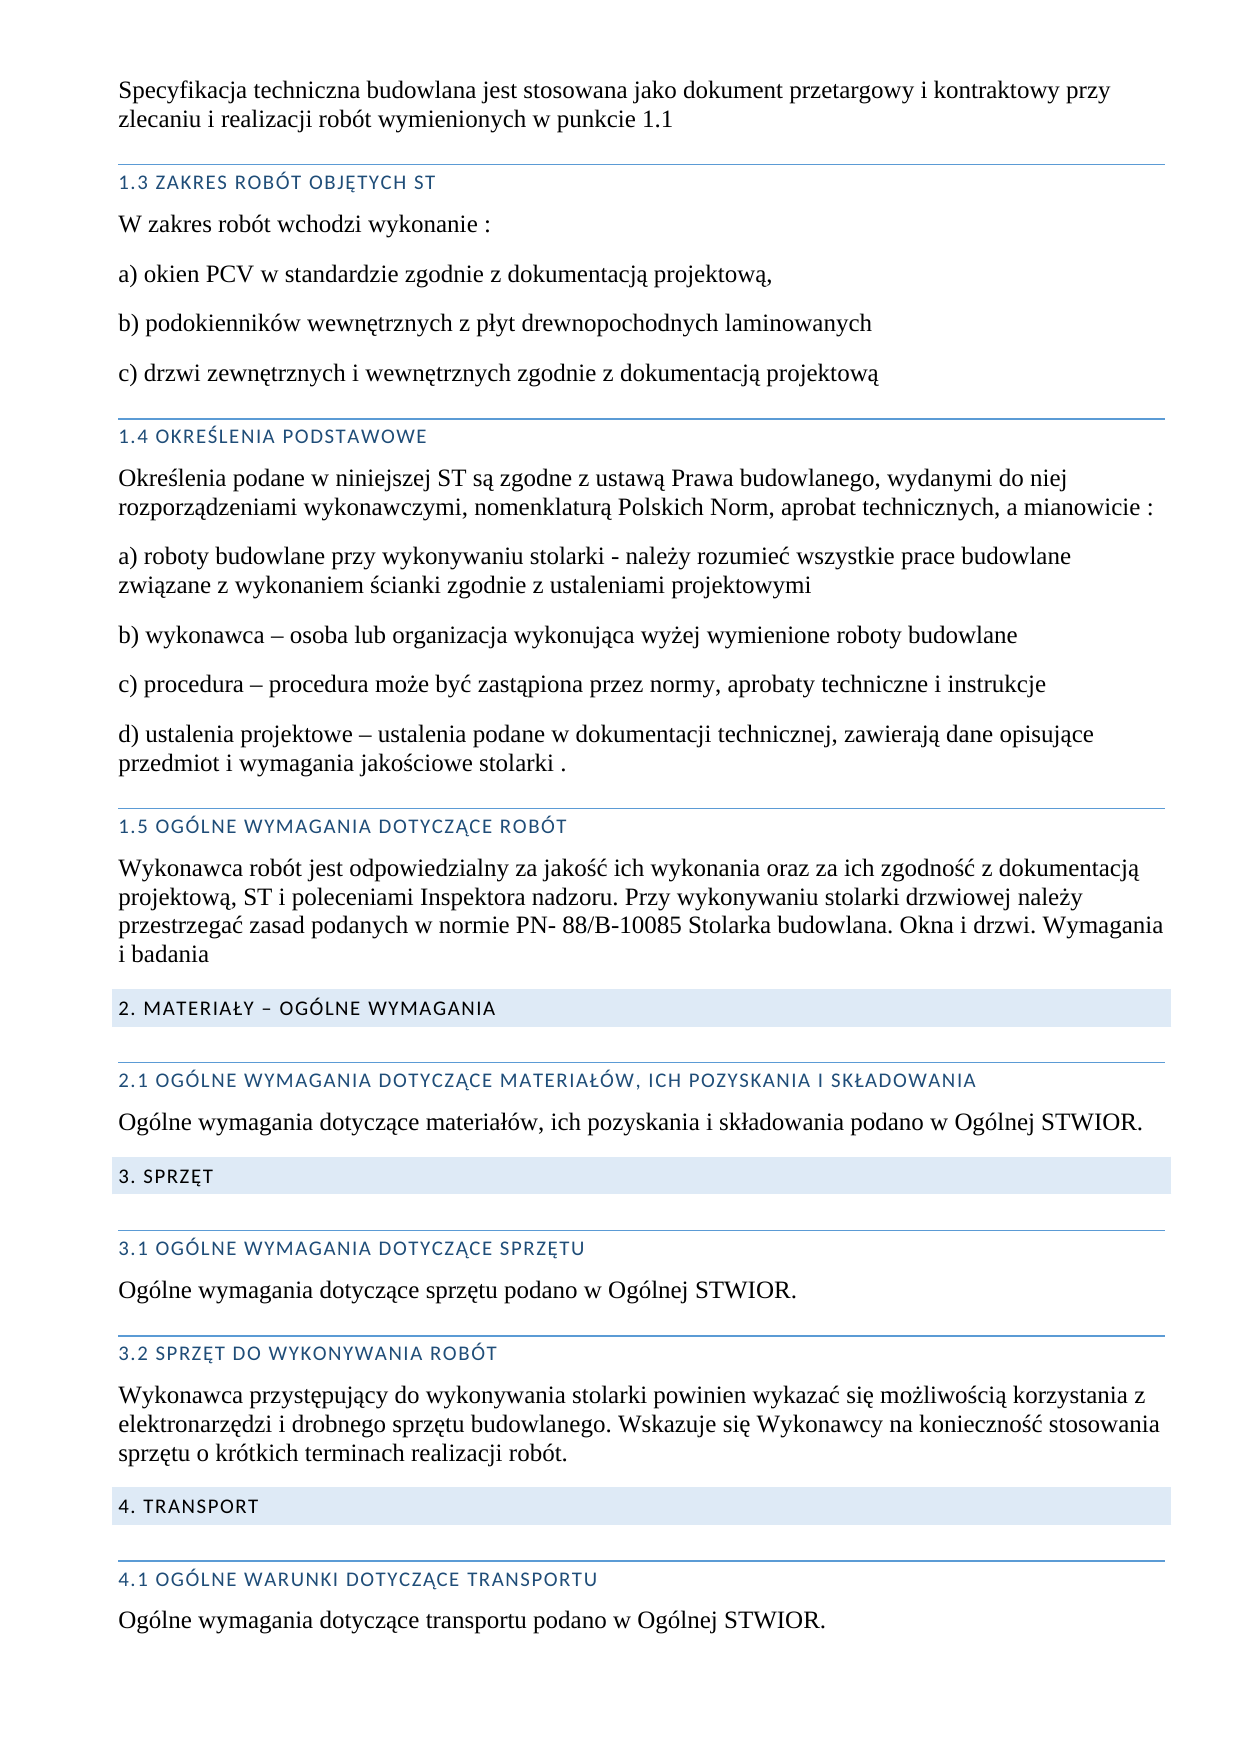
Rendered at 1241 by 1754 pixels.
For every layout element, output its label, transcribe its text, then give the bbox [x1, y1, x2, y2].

text b) wykonawca – osoba lub organizacja wykonująca wyżej wymienione roboty budowlane [118, 620, 1165, 648]
text a) okien PCV w standardzie zgodnie z dokumentacją projektową, [118, 259, 1165, 287]
text Ogólne wymagania dotyczące transportu podano w Ogólnej STWIOR. [118, 1606, 1165, 1634]
text b) podokienników wewnętrznych z płyt drewnopochodnych laminowanych [118, 308, 1165, 337]
subtitle 1.4 Określenia podstawowe [118, 420, 1165, 449]
text Specyfikacja techniczna budowlana jest stosowana jako dokument przetargowy i kontraktowy przy zlecaniu i realizacji robót wymienionych w punkcie 1.1 [118, 75, 1165, 132]
text d) ustalenia projektowe – ustalenia podane w dokumentacji technicznej, zawierają dane opisujące przedmiot i wymagania jakościowe stolarki . [118, 719, 1165, 776]
subtitle 2.1 Ogólne wymagania dotyczące materiałów, ich pozyskania i składowania [118, 1063, 1165, 1093]
text Określenia podane w niniejszej ST są zgodne z ustawą Prawa budowlanego, wydanymi do niej rozporządzeniami wykonawczymi, nomenklaturą Polskich Norm, aprobat technicznych, a mianowicie : [118, 463, 1165, 521]
subtitle 3.2 Sprzęt do wykonywania robót [118, 1337, 1165, 1366]
subtitle 3.1 Ogólne wymagania dotyczące sprzętu [118, 1231, 1165, 1261]
text W zakres robót wchodzi wykonanie : [118, 209, 1165, 238]
text c) procedura – procedura może być zastąpiona przez normy, aprobaty techniczne i instrukcje [118, 669, 1165, 698]
subtitle 4.1 Ogólne warunki dotyczące transportu [118, 1562, 1165, 1591]
text Wykonawca robót jest odpowiedzialny za jakość ich wykonania oraz za ich zgodność z dokumentacją projektową, ST i poleceniami Inspektora nadzoru. Przy wykonywaniu stolarki drzwiowej należy przestrzegać zasad podanych w normie PN- 88/B-10085 Stolarka budowlana. Okna i drzwi. Wymagania i badania [118, 853, 1165, 968]
subtitle 2. MATERIAŁY – OGÓLNE WYMAGANIA [118, 995, 1165, 1021]
text Wykonawca przystępujący do wykonywania stolarki powinien wykazać się możliwością korzystania z elektronarzędzi i drobnego sprzętu budowlanego. Wskazuje się Wykonawcy na konieczność stosowania sprzętu o krótkich terminach realizacji robót. [118, 1380, 1165, 1466]
subtitle 1.5 Ogólne wymagania dotyczące robót [118, 809, 1165, 839]
text c) drzwi zewnętrznych i wewnętrznych zgodnie z dokumentacją projektową [118, 358, 1165, 387]
text Ogólne wymagania dotyczące sprzętu podano w Ogólnej STWIOR. [118, 1275, 1165, 1304]
subtitle 1.3 Zakres robót objętych ST [118, 165, 1165, 195]
text a) roboty budowlane przy wykonywaniu stolarki - należy rozumieć wszystkie prace budowlane związane z wykonaniem ścianki zgodnie z ustaleniami projektowymi [118, 541, 1165, 599]
text Ogólne wymagania dotyczące materiałów, ich pozyskania i składowania podano w Ogólnej STWIOR. [118, 1107, 1165, 1136]
subtitle 4. TRANSPORT [118, 1494, 1165, 1519]
subtitle 3. SPRZĘT [118, 1163, 1165, 1188]
